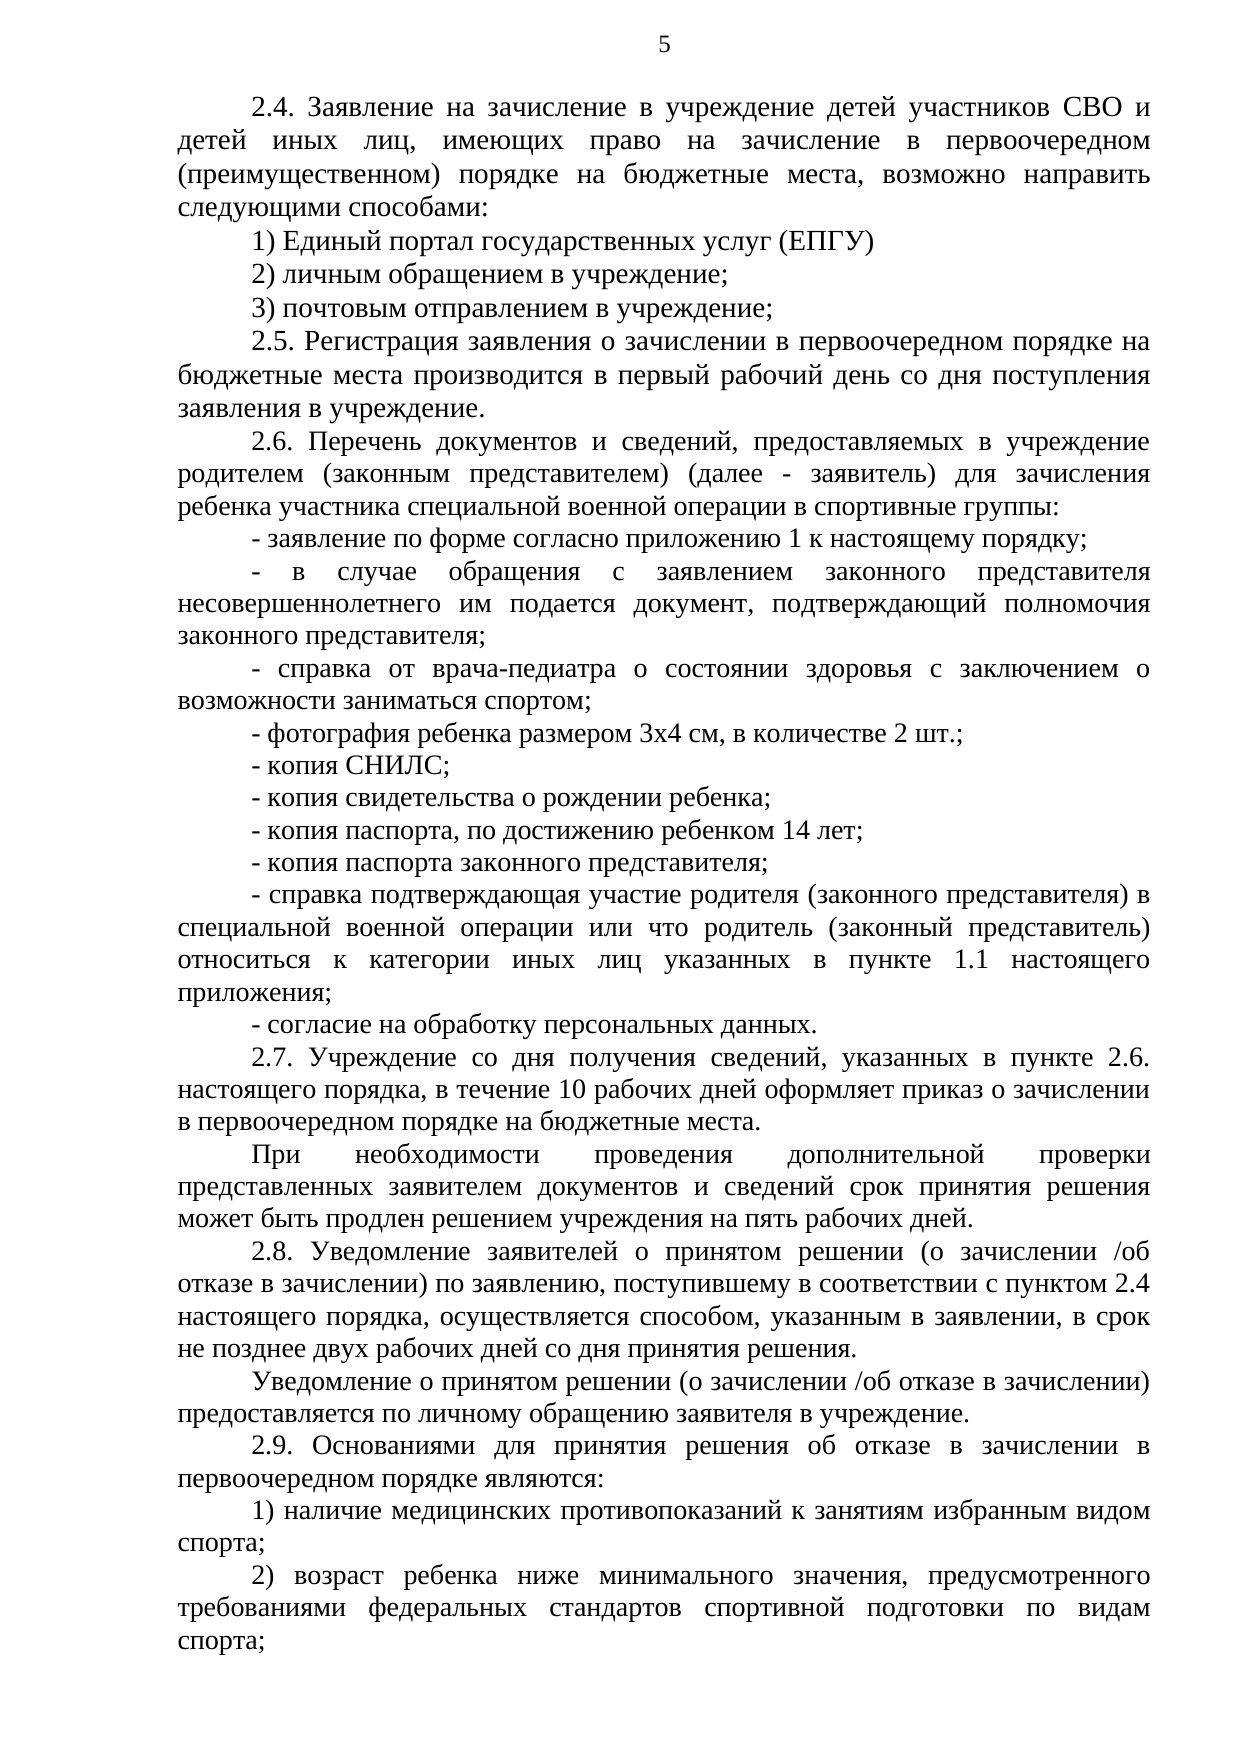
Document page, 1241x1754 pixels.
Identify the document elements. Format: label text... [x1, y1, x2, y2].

text - фотография ребенка размером 3x4 см, в количестве 2 шт.; [177, 716, 1152, 748]
text - копия паспорта, по достижению ребенком 14 лет; [177, 813, 1152, 845]
text 2) личным обращением в учреждение; [177, 256, 1152, 290]
text - копия паспорта законного представителя; [177, 845, 1152, 878]
text 2.4. Заявление на зачисление в учреждение детей участников СВО и детей иных лиц, имеющих право на зачисление в первоочередном (преимущественном) порядке на бюджетные места, возможно направить следующими способами: [177, 89, 1152, 223]
text 2) возраст ребенка ниже минимального значения, предусмотренного требованиями федеральных стандартов спортивной подготовки по видам спорта; [177, 1558, 1152, 1655]
text 3) почтовым отправлением в учреждение; [177, 290, 1152, 323]
text Уведомление о принятом решении (о зачислении /об отказе в зачислении) предоставляется по личному обращению заявителя в учреждение. [177, 1363, 1152, 1428]
text - согласие на обработку персональных данных. [177, 1007, 1152, 1039]
text 2.5. Регистрация заявления о зачислении в первоочередном порядке на бюджетные места производится в первый рабочий день со дня поступления заявления в учреждение. [177, 323, 1152, 424]
text - копия СНИЛС; [177, 748, 1152, 780]
text - справка от врача-педиатра о состоянии здоровья с заключением о возможности заниматься спортом; [177, 651, 1152, 716]
text - заявление по форме согласно приложению 1 к настоящему порядку; [177, 521, 1152, 554]
text 1) Единый портал государственных услуг (ЕПГУ) [177, 223, 1152, 256]
text - в случае обращения с заявлением законного представителя несовершеннолетнего им подается документ, подтверждающий полномочия законного представителя; [177, 554, 1152, 651]
text 2.9. Основаниями для принятия решения об отказе в зачислении в первоочередном порядке являются: [177, 1428, 1152, 1493]
text При необходимости проведения дополнительной проверки представленных заявителем документов и сведений срок принятия решения может быть продлен решением учреждения на пять рабочих дней. [177, 1137, 1152, 1234]
text - копия свидетельства о рождении ребенка; [177, 780, 1152, 813]
text 1) наличие медицинских противопоказаний к занятиям избранным видом спорта; [177, 1493, 1152, 1558]
text - справка подтверждающая участие родителя (законного представителя) в специальной военной операции или что родитель (законный представитель) относиться к категории иных лиц указанных в пункте 1.1 настоящего приложения; [177, 878, 1152, 1007]
text 2.8. Уведомление заявителей о принятом решении (о зачислении /об отказе в зачислении) по заявлению, поступившему в соответствии с пунктом 2.4 настоящего порядка, осуществляется способом, указанным в заявлении, в срок не позднее двух рабочих дней со дня принятия решения. [177, 1234, 1152, 1363]
text 2.6. Перечень документов и сведений, предоставляемых в учреждение родителем (законным представителем) (далее - заявитель) для зачисления ребенка участника специальной военной операции в спортивные группы: [177, 424, 1152, 521]
text 2.7. Учреждение со дня получения сведений, указанных в пункте 2.6. настоящего порядка, в течение 10 рабочих дней оформляет приказ о зачислении в первоочередном порядке на бюджетные места. [177, 1039, 1152, 1137]
